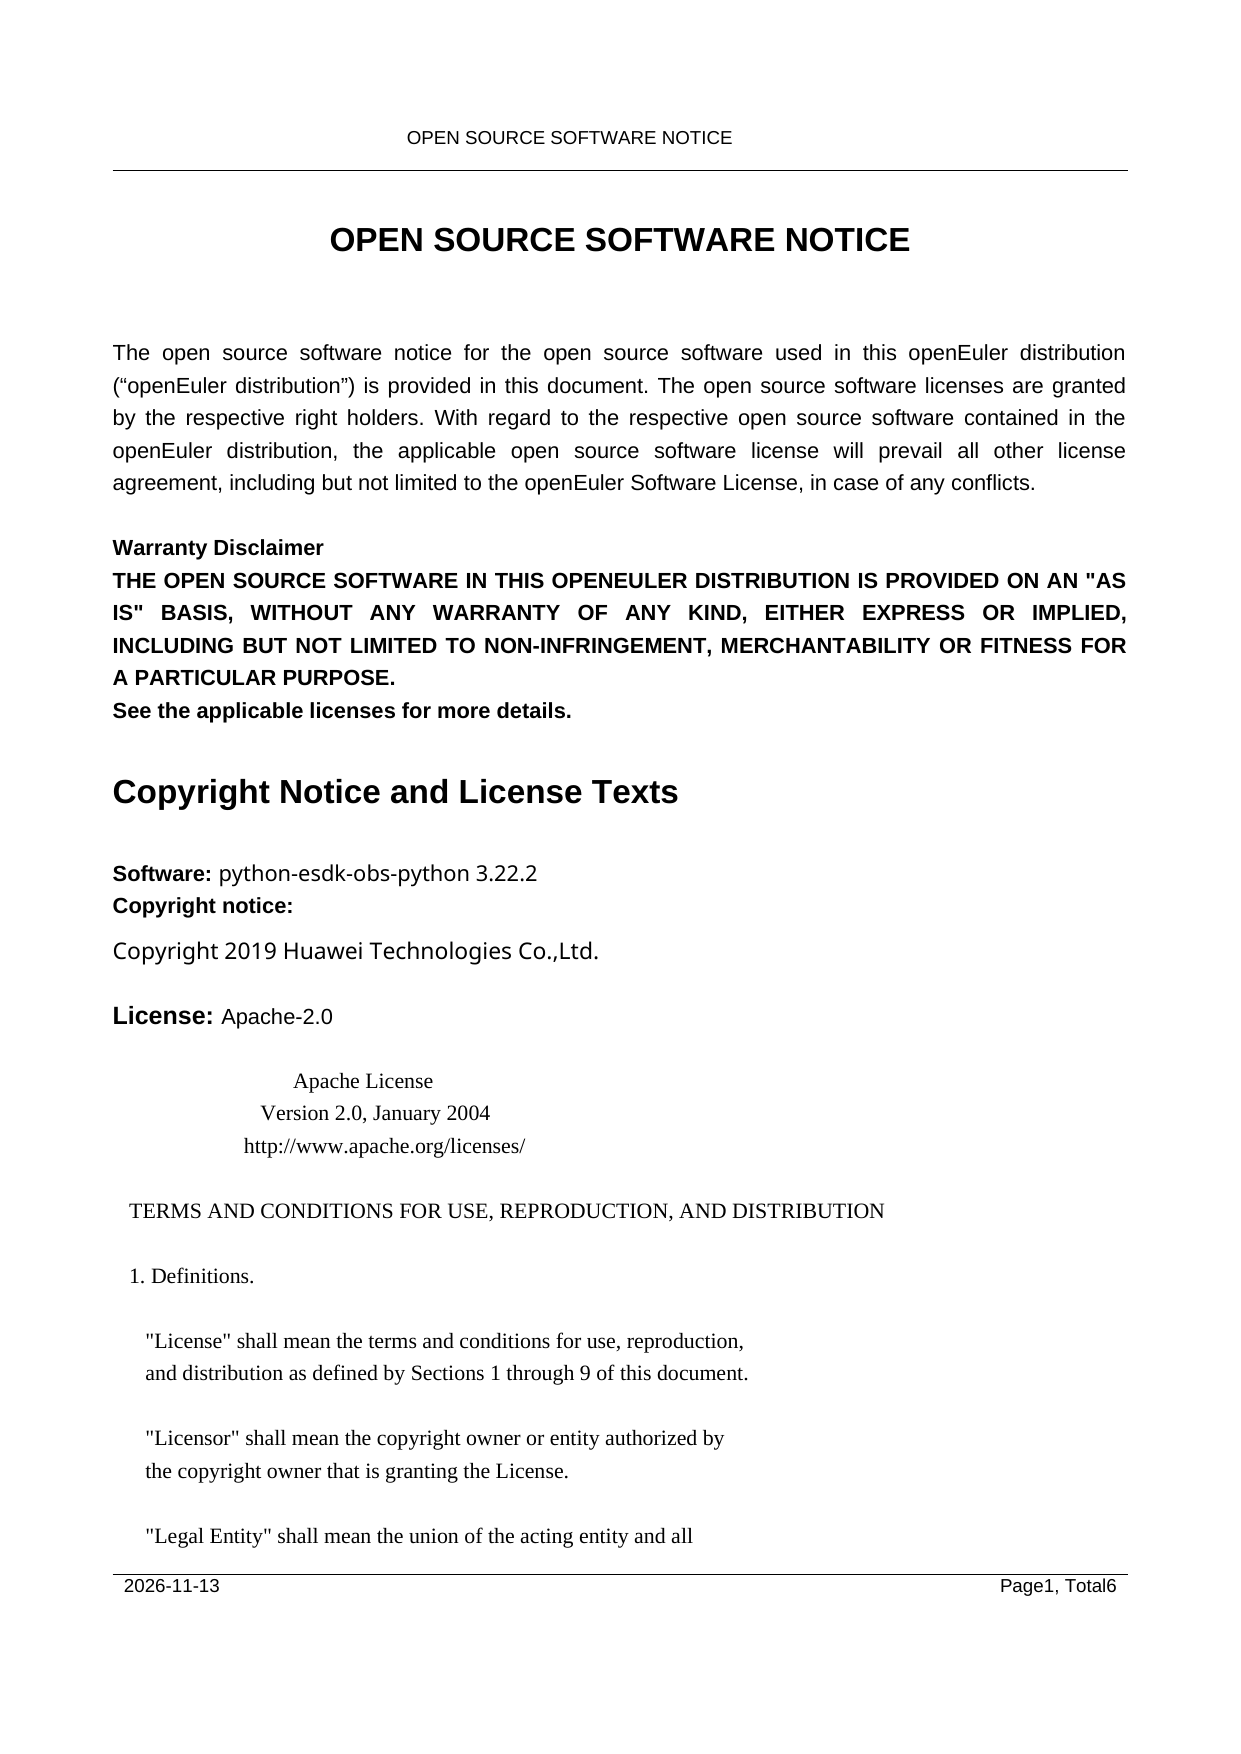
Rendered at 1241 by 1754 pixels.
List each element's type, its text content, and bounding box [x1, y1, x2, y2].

text The open source software notice for the open source software used in this openEuler distribution (“openEuler distribution”) is provided in this document. The open source software licenses are granted by the respective right holders. With regard to the respective open source software contained in the openEuler distribution, the applicable open source software license will prevail all other license agreement, including but not limited to the openEuler Software License, in case of any conflicts. [112, 336, 1128, 499]
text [112, 1031, 1128, 1551]
text Copyright Notice and License Texts [112, 759, 1128, 824]
text THE OPEN SOURCE SOFTWARE IN THIS OPENEULER DISTRIBUTION IS PROVIDED ON AN "AS IS" BASIS, WITHOUT ANY WARRANTY OF ANY KIND, EITHER EXPRESS OR IMPLIED, INCLUDING BUT NOT LIMITED TO NON-INFRINGEMENT, MERCHANTABILITY OR FITNESS FOR A PARTICULAR PURPOSE. See the applicable licenses for more details. [112, 564, 1128, 726]
text Copyright notice: [112, 889, 1128, 921]
text OPEN SOURCE SOFTWARE NOTICE [112, 206, 1128, 271]
title Software: python-esdk-obs-python 3.22.2 [112, 856, 1128, 889]
text Warranty Disclaimer [112, 531, 1128, 564]
text License: Apache-2.0 [112, 999, 1128, 1031]
text Copyright 2019 Huawei Technologies Co.,Ltd. [112, 934, 1128, 999]
